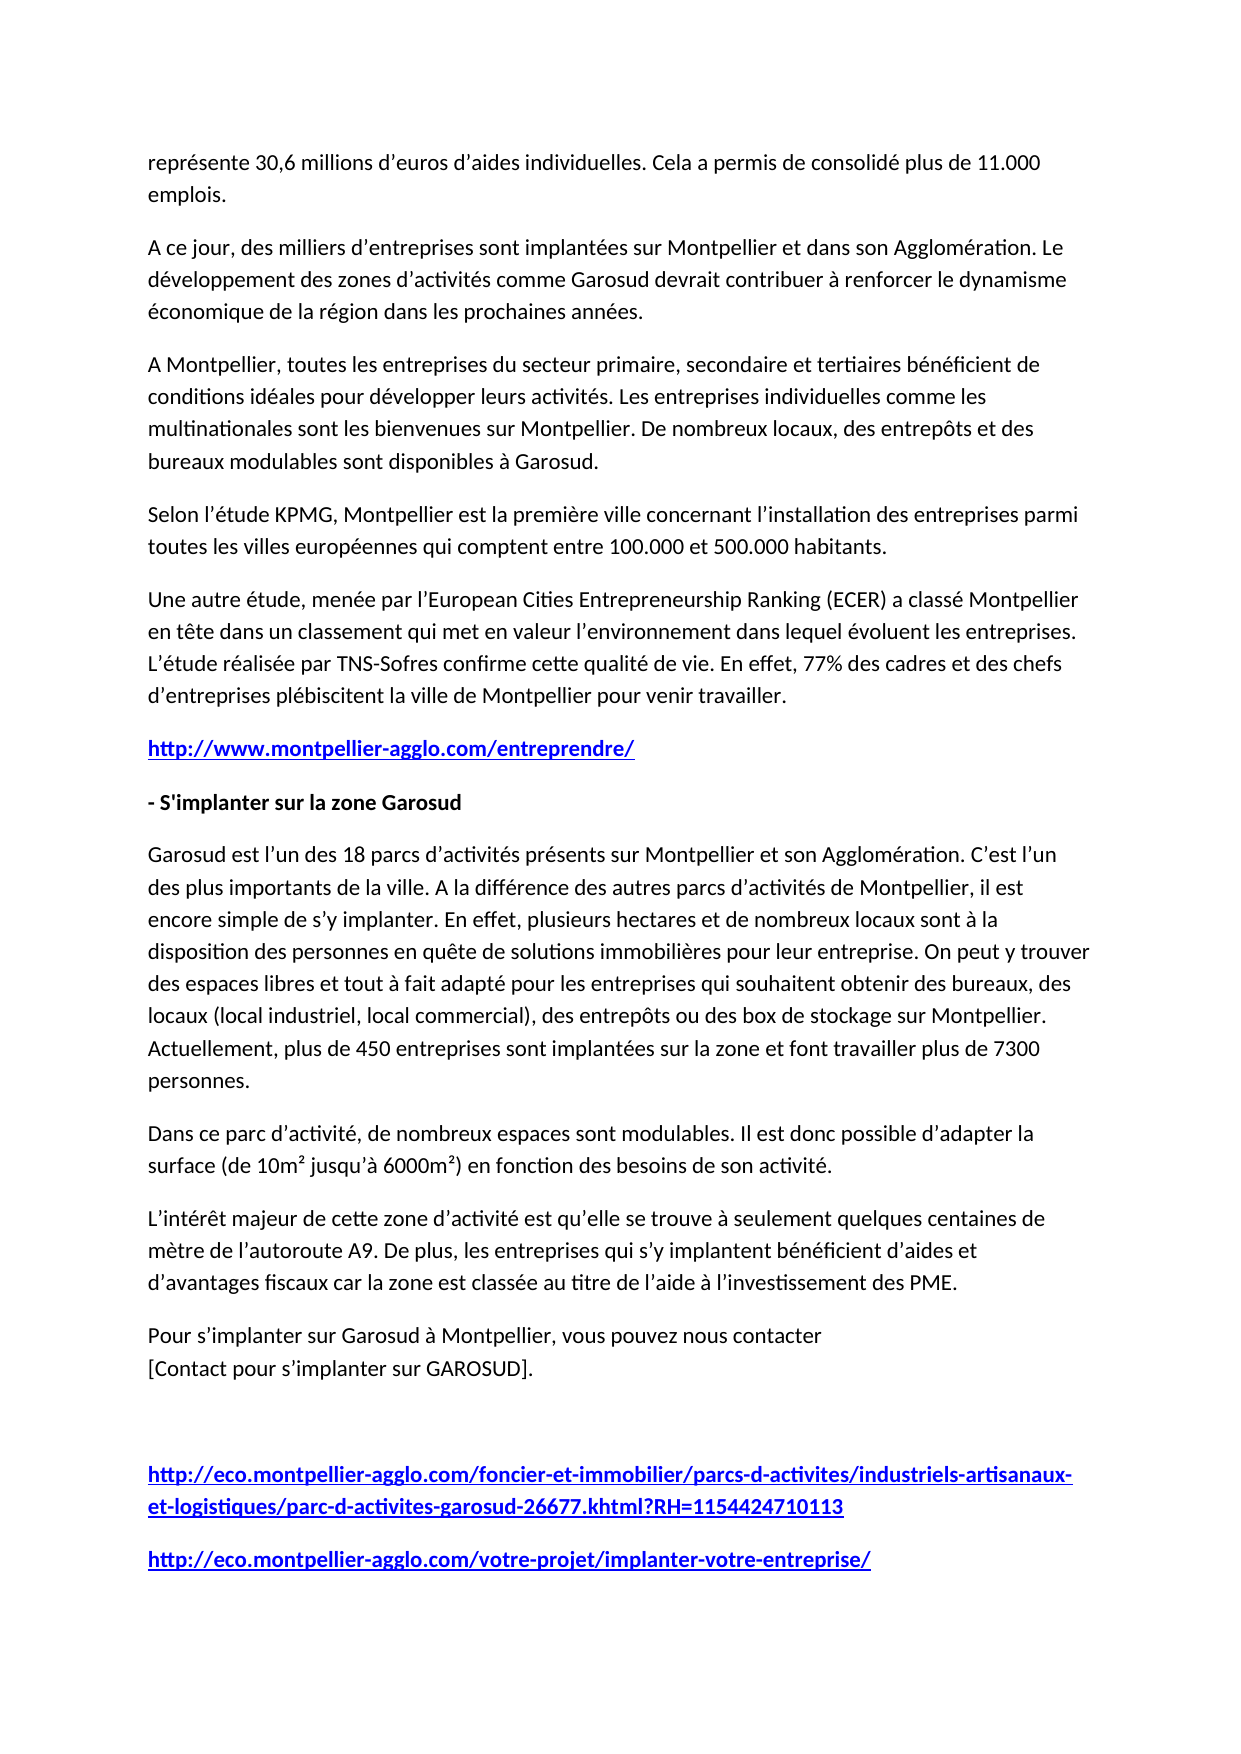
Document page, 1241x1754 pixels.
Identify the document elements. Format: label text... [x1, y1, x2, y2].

text A Montpellier, toutes les entreprises du secteur primaire, secondaire et tertiaires bénéficient de conditions idéales pour développer leurs activités. Les entreprises individuelles comme les multinationales sont les bienvenues sur Montpellier. De nombreux locaux, des entrepôts et des bureaux modulables sont disponibles à Garosud. [148, 350, 1093, 475]
text Dans ce parc d’activité, de nombreux espaces sont modulables. Il est donc possible d’adapter la surface (de 10m² jusqu’à 6000m²) en fonction des besoins de son activité. [148, 1119, 1093, 1179]
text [148, 148, 1093, 208]
text - S'implanter sur la zone Garosud [148, 788, 1093, 816]
text http://eco.montpellier-agglo.com/votre-projet/implanter-votre-entreprise/ [148, 1545, 1093, 1573]
text L’intérêt majeur de cette zone d’activité est qu’elle se trouve à seulement quelques centaines de mètre de l’autoroute A9. De plus, les entreprises qui s’y implantent bénéficient d’aides et d’avantages fiscaux car la zone est classée au titre de l’aide à l’investissement des PME. [148, 1204, 1093, 1297]
text Pour s’implanter sur Garosud à Montpellier, vous pouvez nous contacter [Contact pour s’implanter sur GAROSUD]. [148, 1322, 1093, 1382]
text http://www.montpellier-agglo.com/entreprendre/ [148, 734, 1093, 763]
text http://eco.montpellier-agglo.com/foncier-et-immobilier/parcs-d-activites/industriels-artisanaux-et-logistiques/parc-d-activites-garosud-26677.khtml?RH=1154424710113 [148, 1460, 1093, 1520]
text Une autre étude, menée par l’European Cities Entrepreneurship Ranking (ECER) a classé Montpellier en tête dans un classement qui met en valeur l’environnement dans lequel évoluent les entreprises. L’étude réalisée par TNS-Sofres confirme cette qualité de vie. En effet, 77% des cadres et des chefs d’entreprises plébiscitent la ville de Montpellier pour venir travailler. [148, 585, 1093, 709]
text A ce jour, des milliers d’entreprises sont implantées sur Montpellier et dans son Agglomération. Le développement des zones d’activités comme Garosud devrait contribuer à renforcer le dynamisme économique de la région dans les prochaines années. [148, 233, 1093, 325]
text Garosud est l’un des 18 parcs d’activités présents sur Montpellier et son Agglomération. C’est l’un des plus importants de la ville. A la différence des autres parcs d’activités de Montpellier, il est encore simple de s’y implanter. En effet, plusieurs hectares et de nombreux locaux sont à la disposition des personnes en quête de solutions immobilières pour leur entreprise. On peut y trouver des espaces libres et tout à fait adapté pour les entreprises qui souhaitent obtenir des bureaux, des locaux (local industriel, local commercial), des entrepôts ou des box de stockage sur Montpellier. Actuellement, plus de 450 entreprises sont implantées sur la zone et font travailler plus de 7300 personnes. [148, 841, 1093, 1094]
text Selon l’étude KPMG, Montpellier est la première ville concernant l’installation des entreprises parmi toutes les villes européennes qui comptent entre 100.000 et 500.000 habitants. [148, 500, 1093, 560]
